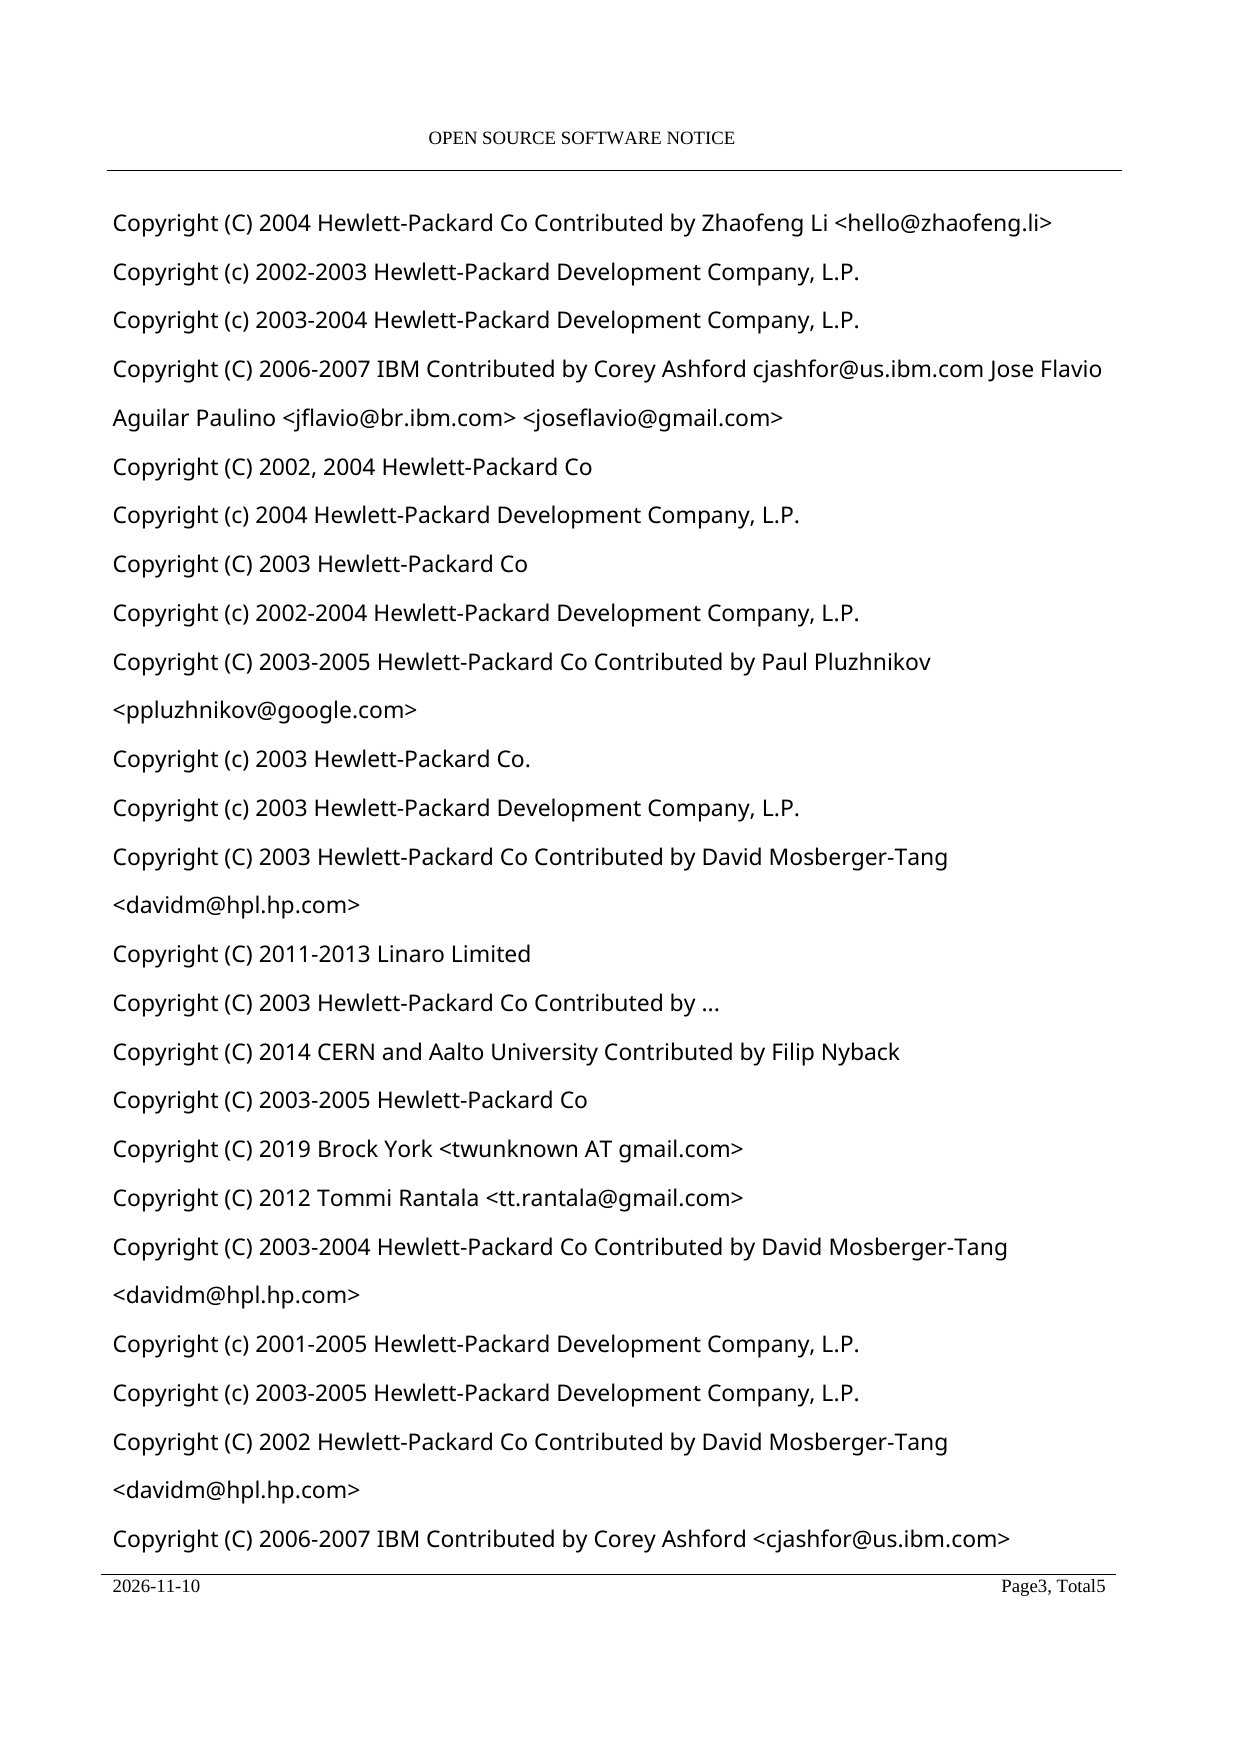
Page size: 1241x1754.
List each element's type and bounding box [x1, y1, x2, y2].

text [112, 206, 1128, 1555]
